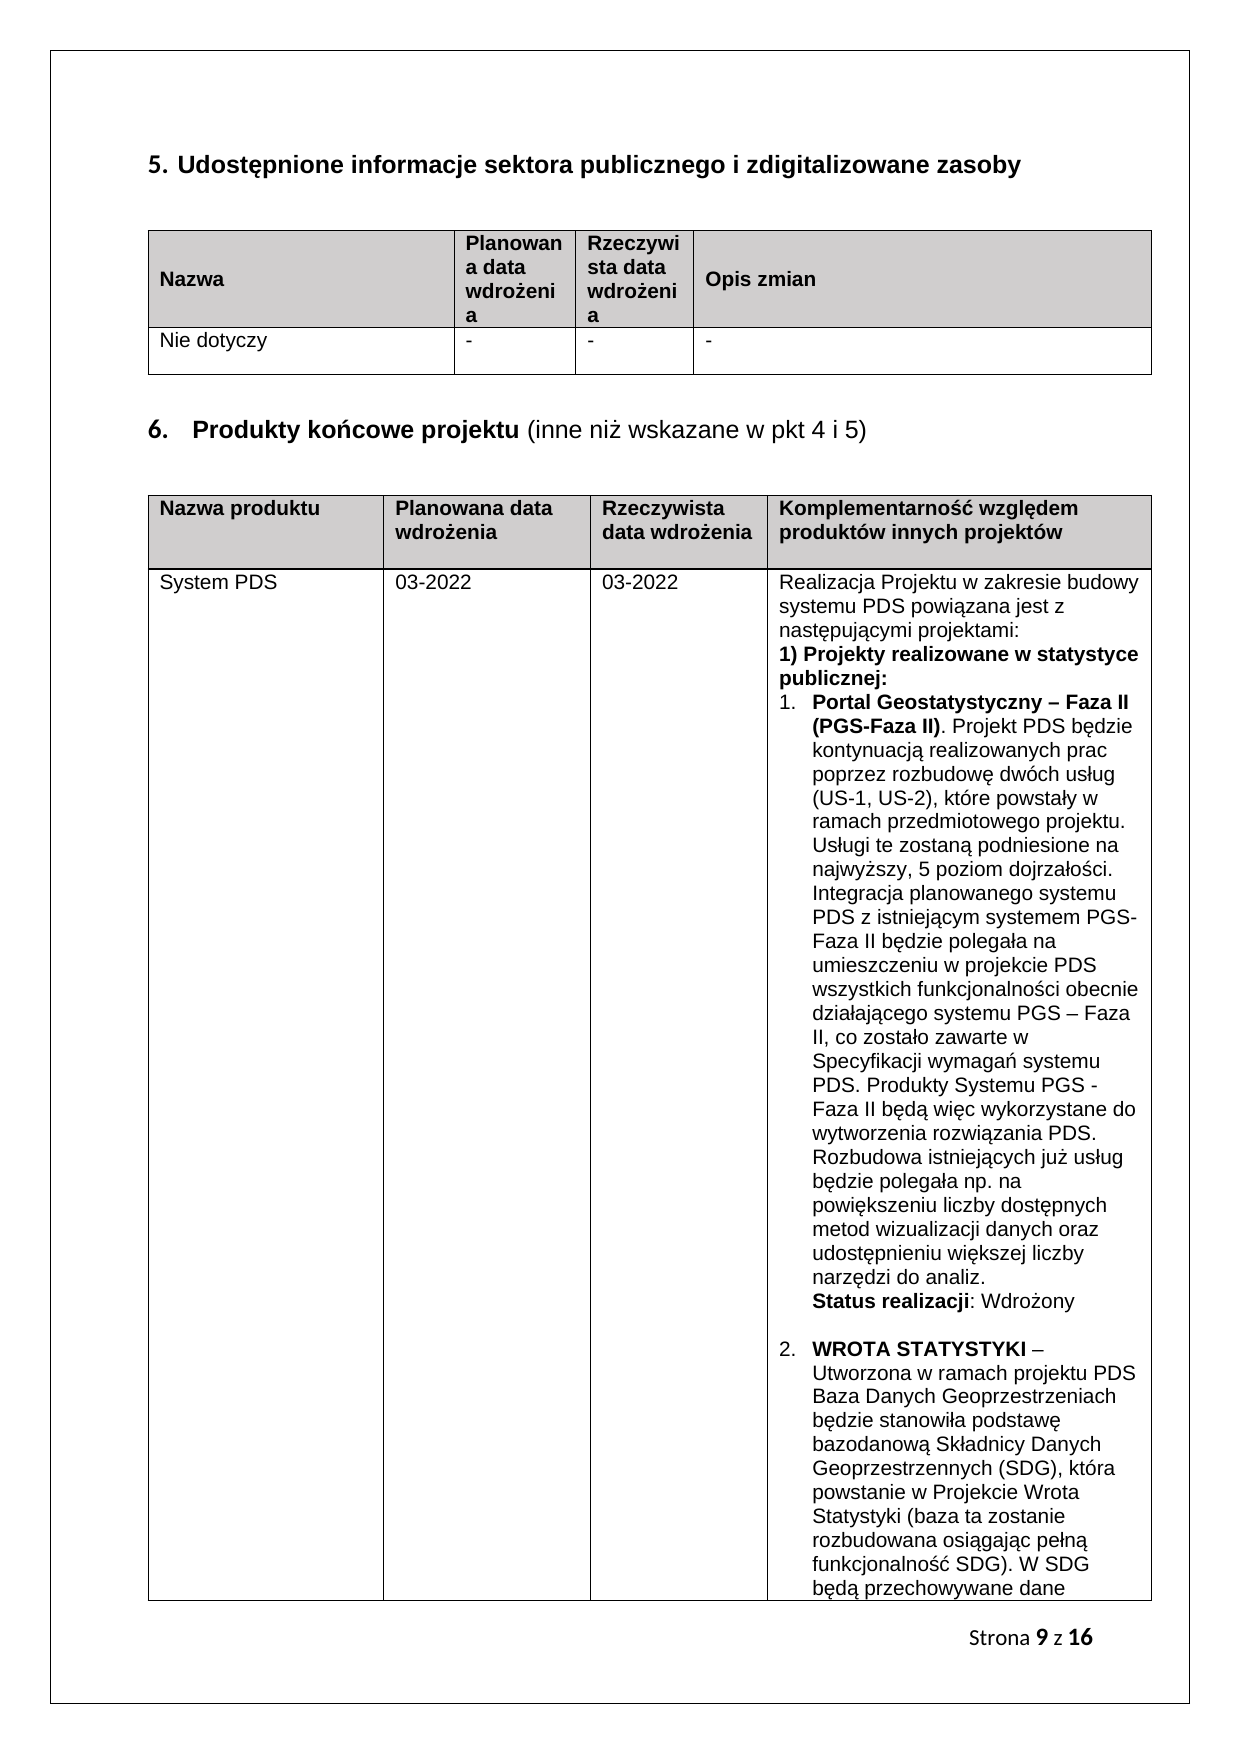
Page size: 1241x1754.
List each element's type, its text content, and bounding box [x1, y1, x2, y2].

table_header Komplementarność względem produktów innych projektów [768, 496, 1151, 568]
table_header 03-2022 [591, 570, 767, 1600]
table_cell Nie dotyczy [149, 328, 454, 374]
table_header Planowana data wdrożenia [455, 231, 575, 327]
table_cell - [455, 328, 575, 374]
table_header Opis zmian [694, 231, 1151, 327]
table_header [768, 570, 1151, 1600]
table_cell - [694, 328, 1151, 374]
table_header Rzeczywista data wdrożenia [591, 496, 767, 568]
subtitle Produkty końcowe projektu (inne niż wskazane w pkt 4 i 5) [148, 412, 1093, 445]
table_header 03-2022 [384, 570, 590, 1600]
table_header Rzeczywista data wdrożenia [576, 231, 693, 327]
table_cell - [576, 328, 693, 374]
table_header System PDS [149, 570, 383, 1600]
subtitle Udostępnione informacje sektora publicznego i zdigitalizowane zasoby [148, 147, 1093, 181]
table_header Nazwa [149, 231, 454, 327]
table_header Nazwa produktu [149, 496, 383, 568]
table_header Planowana data wdrożenia [384, 496, 590, 568]
